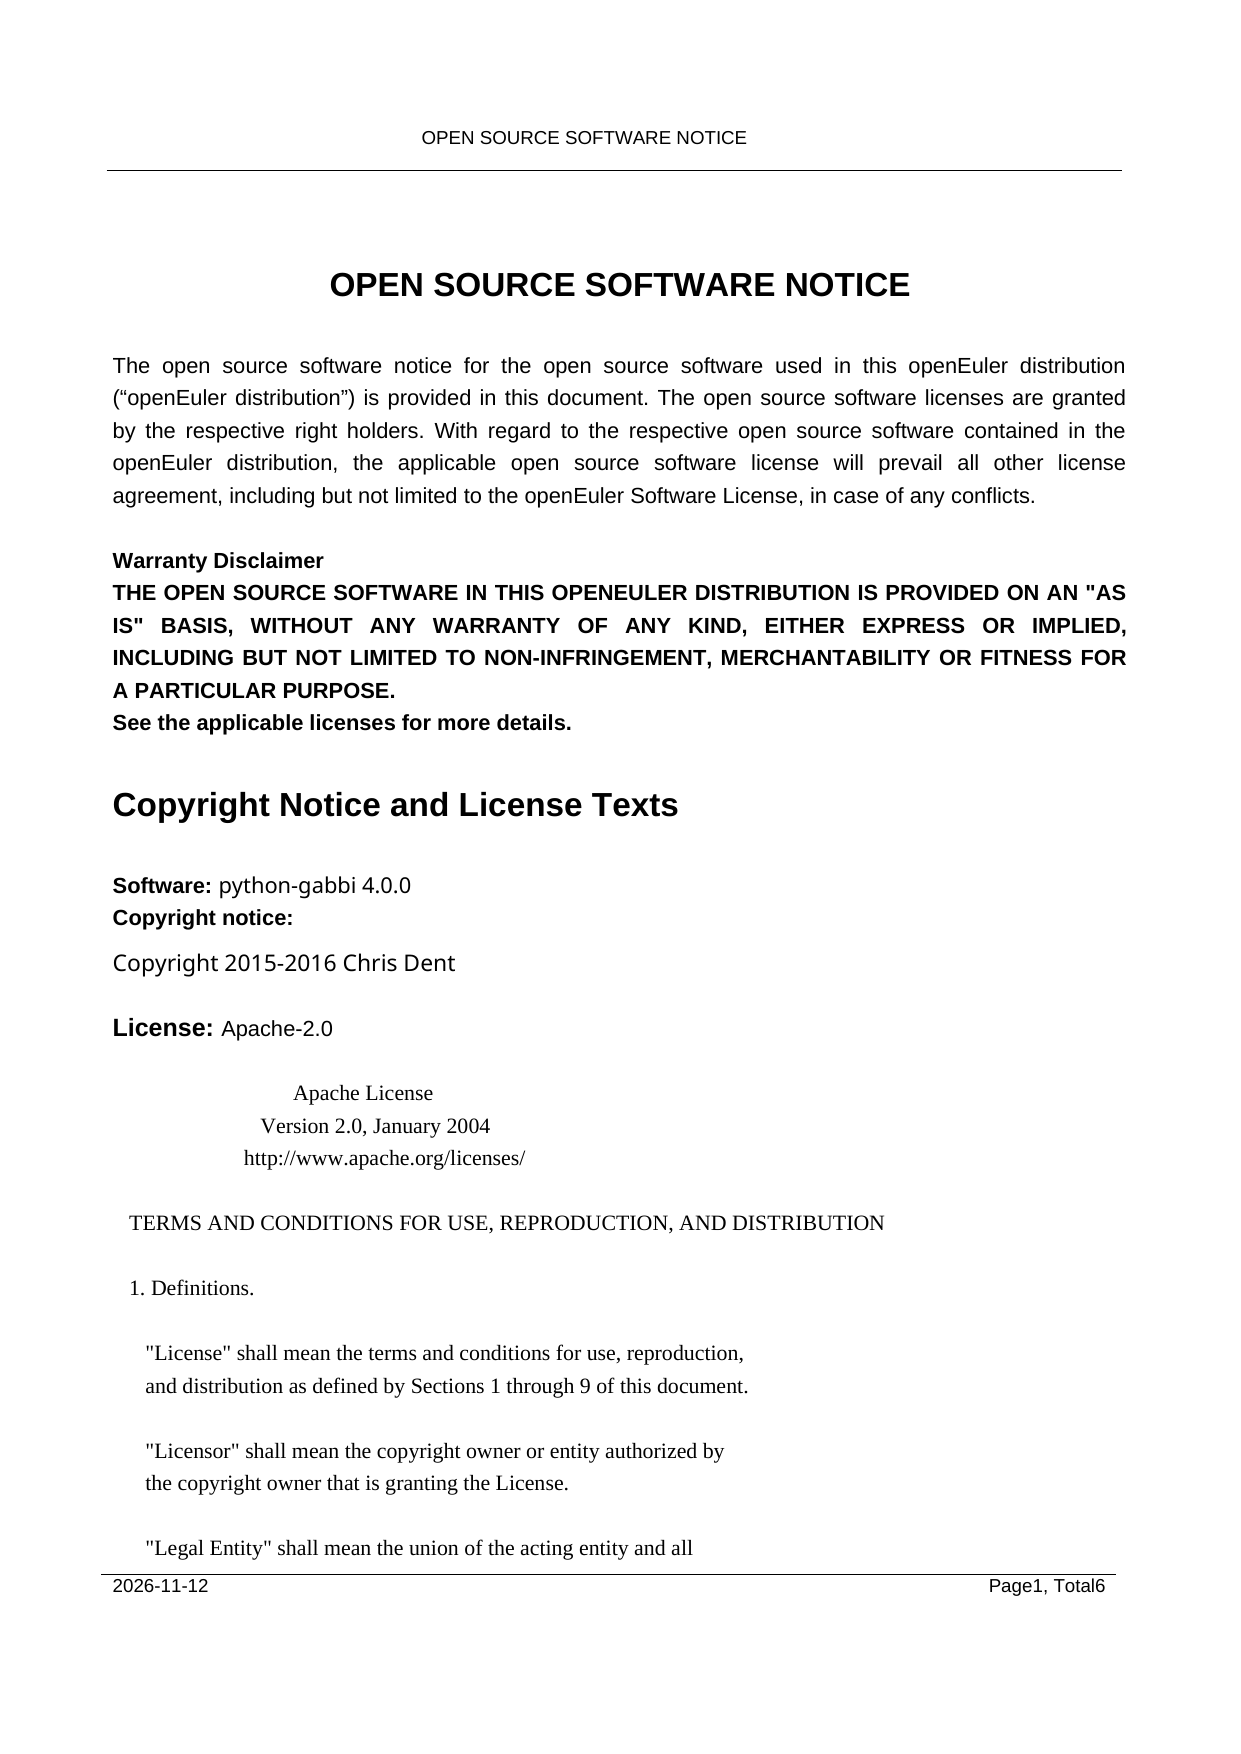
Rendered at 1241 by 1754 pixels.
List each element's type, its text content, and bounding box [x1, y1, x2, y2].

text Warranty Disclaimer [112, 544, 1128, 576]
text Copyright Notice and License Texts [112, 771, 1128, 836]
text THE OPEN SOURCE SOFTWARE IN THIS OPENEULER DISTRIBUTION IS PROVIDED ON AN "AS IS" BASIS, WITHOUT ANY WARRANTY OF ANY KIND, EITHER EXPRESS OR IMPLIED, INCLUDING BUT NOT LIMITED TO NON-INFRINGEMENT, MERCHANTABILITY OR FITNESS FOR A PARTICULAR PURPOSE. See the applicable licenses for more details. [112, 576, 1128, 739]
text The open source software notice for the open source software used in this openEuler distribution (“openEuler distribution”) is provided in this document. The open source software licenses are granted by the respective right holders. With regard to the respective open source software contained in the openEuler distribution, the applicable open source software license will prevail all other license agreement, including but not limited to the openEuler Software License, in case of any conflicts. [112, 349, 1128, 511]
text OPEN SOURCE SOFTWARE NOTICE [112, 251, 1128, 316]
text Copyright 2015-2016 Chris Dent [112, 947, 1128, 1012]
title Software: python-gabbi 4.0.0 [112, 869, 1128, 901]
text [112, 1044, 1128, 1564]
text Copyright notice: [112, 901, 1128, 934]
text License: Apache-2.0 [112, 1012, 1128, 1044]
